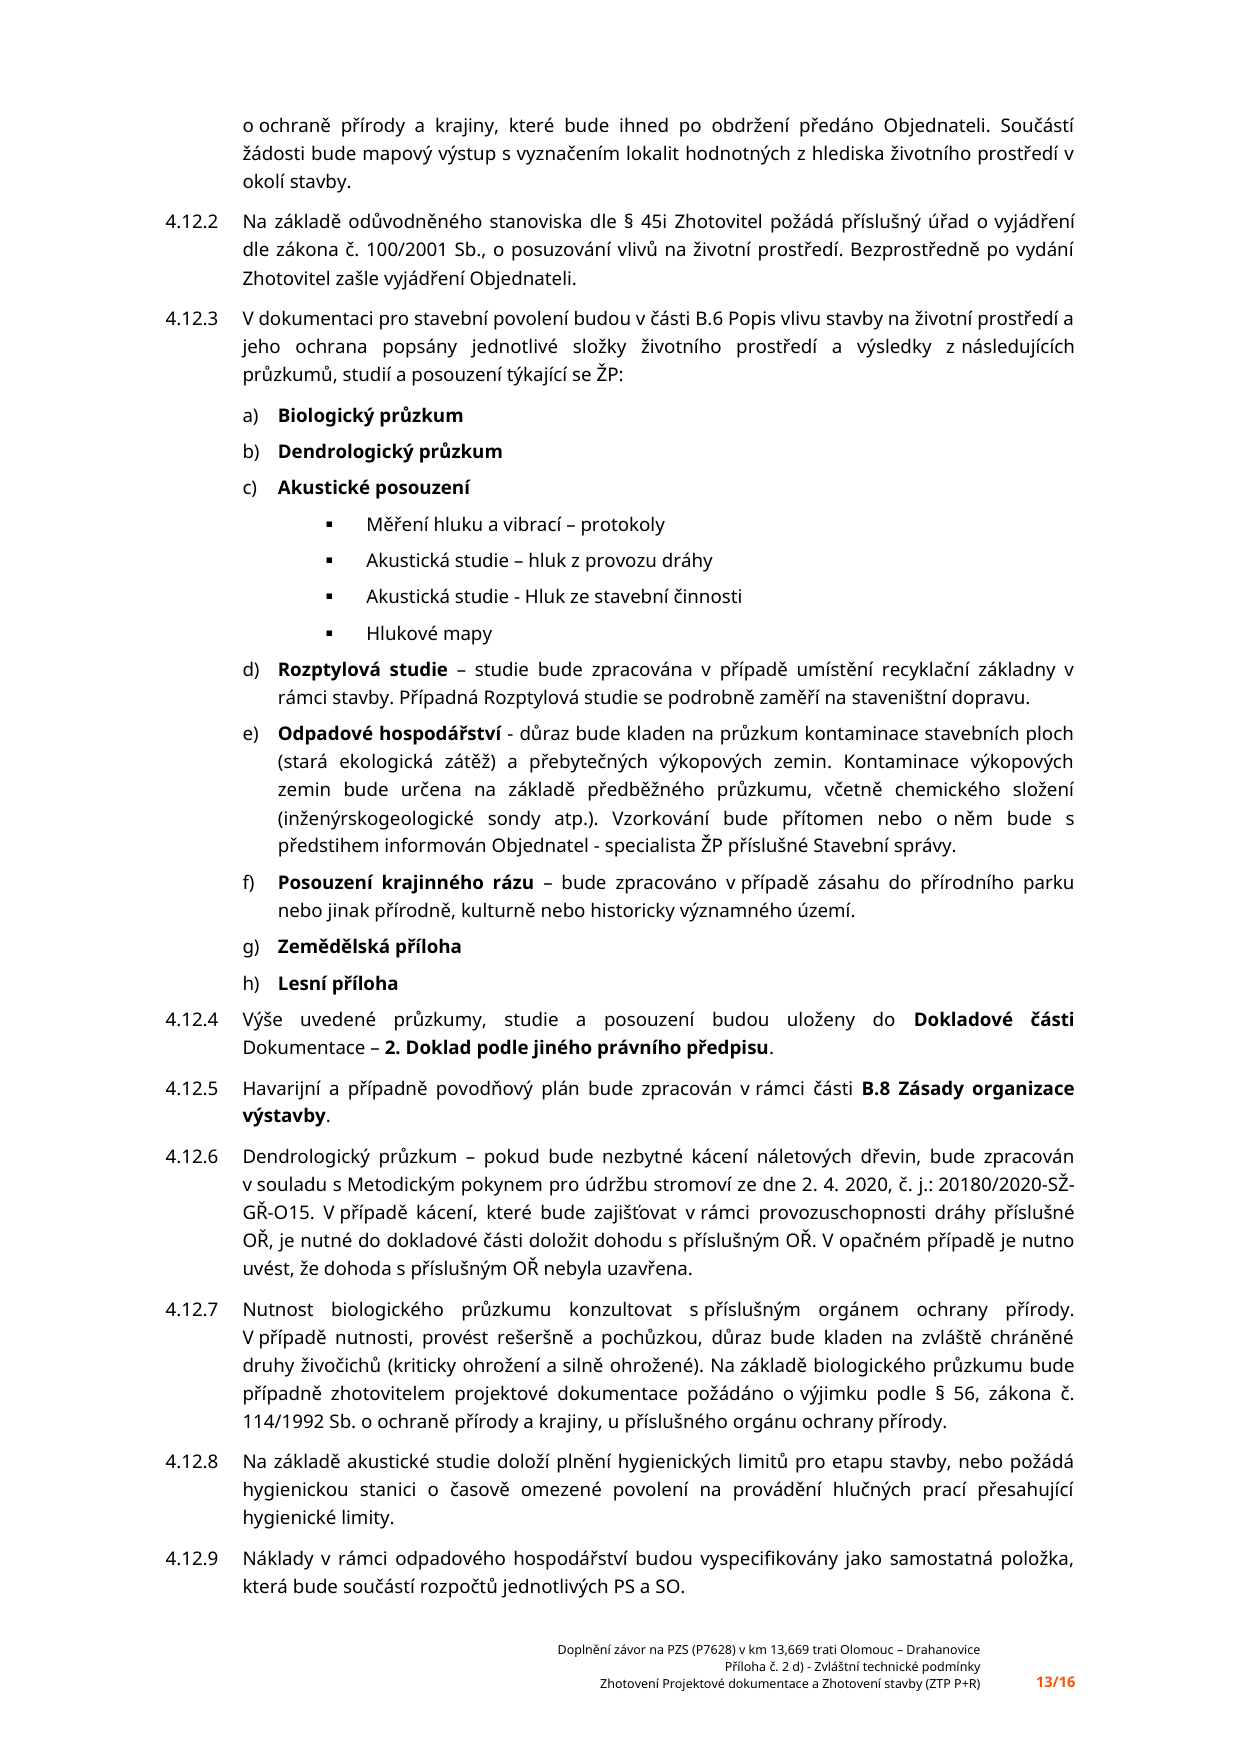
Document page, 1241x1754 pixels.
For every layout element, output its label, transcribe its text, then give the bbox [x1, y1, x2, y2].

text Dendrologický průzkum – pokud bude nezbytné kácení náletových dřevin, bude zpracován v souladu s Metodickým pokynem pro údržbu stromoví ze dne 2. 4. 2020, č. j.: 20180/2020-SŽ-GŘ-O15. V případě kácení, které bude zajišťovat v rámci provozuschopnosti dráhy příslušné OŘ, je nutné do dokladové části doložit dohodu s příslušným OŘ. V opačném případě je nutno uvést, že dohoda s příslušným OŘ nebyla uzavřena. [165, 1143, 1075, 1281]
list Zemědělská příloha [242, 933, 1075, 959]
list Akustické posouzení [242, 474, 1075, 500]
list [165, 112, 1075, 194]
list Akustická studie - Hluk ze stavební činnosti [325, 584, 1075, 609]
list Měření hluku a vibrací – protokoly [325, 511, 1075, 536]
list Akustická studie – hluk z provozu dráhy [325, 547, 1075, 573]
list Na základě odůvodněného stanoviska dle § 45i Zhotovitel požádá příslušný úřad o vyjádření dle zákona č. 100/2001 Sb., o posuzování vlivů na životní prostředí. Bezprostředně po vydání Zhotovitel zašle vyjádření Objednateli. [165, 209, 1075, 290]
list Lesní příloha [242, 970, 1075, 995]
list Rozptylová studie – studie bude zpracována v případě umístění recyklační základny v rámci stavby. Případná Rozptylová studie se podrobně zaměří na staveništní dopravu. [242, 656, 1075, 710]
list Havarijní a případně povodňový plán bude zpracován v rámci části B.8 Zásady organizace výstavby. [165, 1075, 1075, 1128]
list Dendrologický průzkum [242, 438, 1075, 464]
list Hlukové mapy [325, 620, 1075, 646]
list Na základě akustické studie doloží plnění hygienických limitů pro etapu stavby, nebo požádá hygienickou stanici o časově omezené povolení na provádění hlučných prací přesahující hygienické limity. [165, 1448, 1075, 1530]
list Odpadové hospodářství - důraz bude kladen na průzkum kontaminace stavebních ploch (stará ekologická zátěž) a přebytečných výkopových zemin. Kontaminace výkopových zemin bude určena na základě předběžného průzkumu, včetně chemického složení (inženýrskogeologické sondy atp.). Vzorkování bude přítomen nebo o něm bude s předstihem informován Objednatel - specialista ŽP příslušné Stavební správy. [242, 721, 1075, 858]
list Náklady v rámci odpadového hospodářství budou vyspecifikovány jako samostatná položka, která bude součástí rozpočtů jednotlivých PS a SO. [165, 1545, 1075, 1599]
list V dokumentaci pro stavební povolení budou v části B.6 Popis vlivu stavby na životní prostředí a jeho ochrana popsány jednotlivé složky životního prostředí a výsledky z následujících průzkumů, studií a posouzení týkající se ŽP: [165, 305, 1075, 387]
list Nutnost biologického průzkumu konzultovat s příslušným orgánem ochrany přírody. V případě nutnosti, provést rešeršně a pochůzkou, důraz bude kladen na zvláště chráněné druhy živočichů (kriticky ohrožení a silně ohrožené). Na základě biologického průzkumu bude případně zhotovitelem projektové dokumentace požádáno o výjimku podle § 56, zákona č. 114/1992 Sb. o ochraně přírody a krajiny, u příslušného orgánu ochrany přírody. [165, 1296, 1075, 1433]
list Výše uvedené průzkumy, studie a posouzení budou uloženy do Dokladové části Dokumentace – 2. Doklad podle jiného právního předpisu. [165, 1006, 1075, 1060]
list Biologický průzkum [242, 402, 1075, 427]
list Posouzení krajinného rázu – bude zpracováno v případě zásahu do přírodního parku nebo jinak přírodně, kulturně nebo historicky významného území. [242, 869, 1075, 923]
